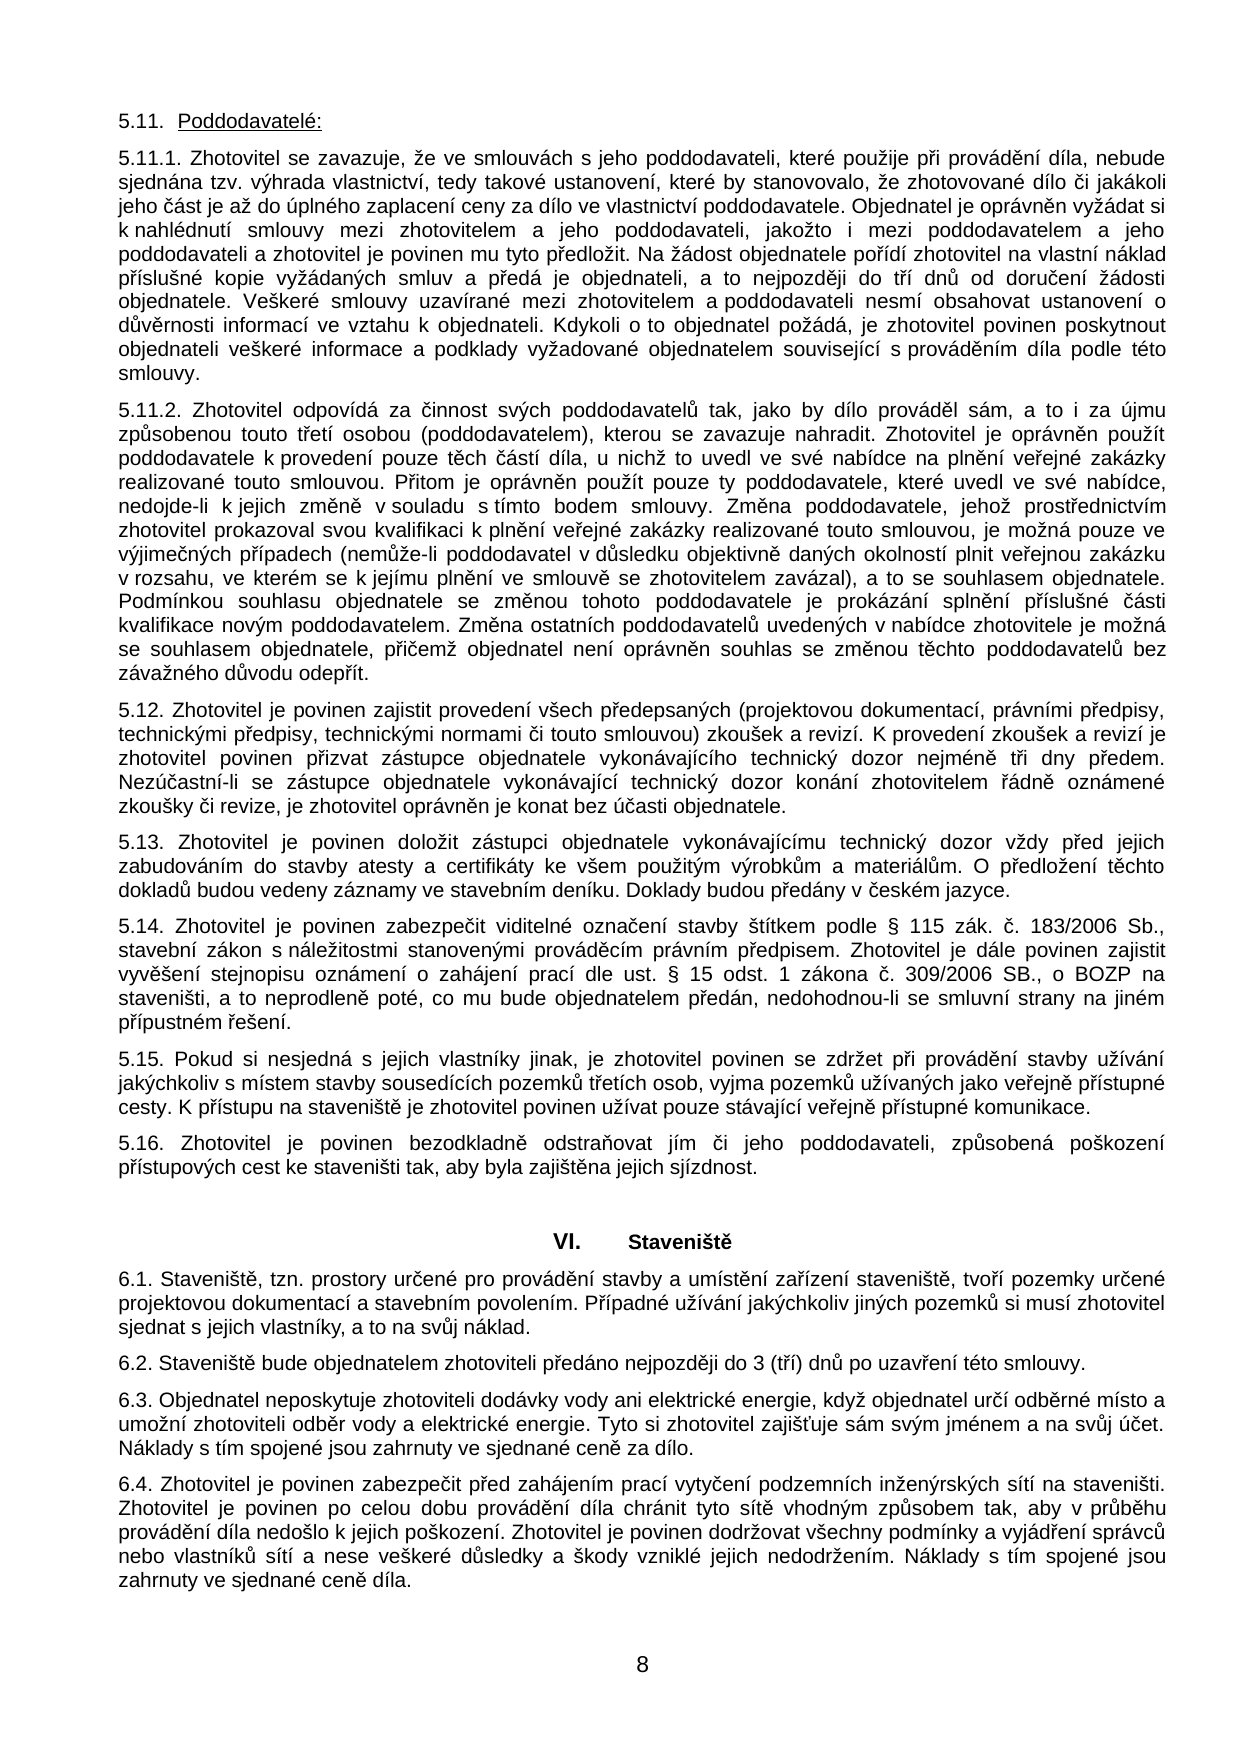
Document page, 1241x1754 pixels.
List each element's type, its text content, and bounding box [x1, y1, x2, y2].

text 5.11. Poddodavatelé: [118, 109, 1167, 133]
text 5.13. Zhotovitel je povinen doložit zástupci objednatele vykonávajícímu technický dozor vždy před jejich zabudováním do stavby atesty a certifikáty ke všem použitým výrobkům a materiálům. O předložení těchto dokladů budou vedeny záznamy ve stavebním deníku. Doklady budou předány v českém jazyce. [118, 830, 1167, 902]
subtitle Staveniště [118, 1228, 1167, 1254]
text 5.11.2. Zhotovitel odpovídá za činnost svých poddodavatelů tak, jako by dílo prováděl sám, a to i za újmu způsobenou touto třetí osobou (poddodavatelem), kterou se zavazuje nahradit. Zhotovitel je oprávněn použít poddodavatele k provedení pouze těch částí díla, u nichž to uvedl ve své nabídce na plnění veřejné zakázky realizované touto smlouvou. Přitom je oprávněn použít pouze ty poddodavatele, které uvedl ve své nabídce, nedojde-li k jejich změně v souladu s tímto bodem smlouvy. Změna poddodavatele, jehož prostřednictvím zhotovitel prokazoval svou kvalifikaci k plnění veřejné zakázky realizované touto smlouvou, je možná pouze ve výjimečných případech (nemůže-li poddodavatel v důsledku objektivně daných okolností plnit veřejnou zakázku v rozsahu, ve kterém se k jejímu plnění ve smlouvě se zhotovitelem zavázal), a to se souhlasem objednatele. Podmínkou souhlasu objednatele se změnou tohoto poddodavatele je prokázání splnění příslušné části kvalifikace novým poddodavatelem. Změna ostatních poddodavatelů uvedených v nabídce zhotovitele je možná se souhlasem objednatele, přičemž objednatel není oprávněn souhlas se změnou těchto poddodavatelů bez závažného důvodu odepřít. [118, 398, 1167, 685]
text 5.14. Zhotovitel je povinen zabezpečit viditelné označení stavby štítkem podle § 115 zák. č. 183/2006 Sb., stavební zákon s náležitostmi stanovenými prováděcím právním předpisem. Zhotovitel je dále povinen zajistit vyvěšení stejnopisu oznámení o zahájení prací dle ust. § 15 odst. 1 zákona č. 309/2006 SB., o BOZP na staveništi, a to neprodleně poté, co mu bude objednatelem předán, nedohodnou-li se smluvní strany na jiném přípustném řešení. [118, 914, 1167, 1034]
subtitle 6.1. Staveniště, tzn. prostory určené pro provádění stavby a umístění zařízení staveniště, tvoří pozemky určené projektovou dokumentací a stavebním povolením. Případné užívání jakýchkoliv jiných pozemků si musí zhotovitel sjednat s jejich vlastníky, a to na svůj náklad. [118, 1267, 1167, 1338]
text 5.11.1. Zhotovitel se zavazuje, že ve smlouvách s jeho poddodavateli, které použije při provádění díla, nebude sjednána tzv. výhrada vlastnictví, tedy takové ustanovení, které by stanovovalo, že zhotovované dílo či jakákoli jeho část je až do úplného zaplacení ceny za dílo ve vlastnictví poddodavatele. Objednatel je oprávněn vyžádat si k nahlédnutí smlouvy mezi zhotovitelem a jeho poddodavateli, jakožto i mezi poddodavatelem a jeho poddodavateli a zhotovitel je povinen mu tyto předložit. Na žádost objednatele pořídí zhotovitel na vlastní náklad příslušné kopie vyžádaných smluv a předá je objednateli, a to nejpozději do tří dnů od doručení žádosti objednatele. Veškeré smlouvy uzavírané mezi zhotovitelem a poddodavateli nesmí obsahovat ustanovení o důvěrnosti informací ve vztahu k objednateli. Kdykoli o to objednatel požádá, je zhotovitel povinen poskytnout objednateli veškeré informace a podklady vyžadované objednatelem související s prováděním díla podle této smlouvy. [118, 146, 1167, 385]
list 5.12. Zhotovitel je povinen zajistit provedení všech předepsaných (projektovou dokumentací, právními předpisy, technickými předpisy, technickými normami či touto smlouvou) zkoušek a revizí. K provedení zkoušek a revizí je zhotovitel povinen přizvat zástupce objednatele vykonávajícího technický dozor nejméně tři dny předem. Nezúčastní-li se zástupce objednatele vykonávající technický dozor konání zhotovitelem řádně oznámené zkoušky či revize, je zhotovitel oprávněn je konat bez účasti objednatele. [118, 698, 1167, 817]
text 6.3. Objednatel neposkytuje zhotoviteli dodávky vody ani elektrické energie, když objednatel určí odběrné místo a umožní zhotoviteli odběr vody a elektrické energie. Tyto si zhotovitel zajišťuje sám svým jménem a na svůj účet. Náklady s tím spojené jsou zahrnuty ve sjednané ceně za dílo. [118, 1387, 1167, 1459]
text 5.15. Pokud si nesjedná s jejich vlastníky jinak, je zhotovitel povinen se zdržet při provádění stavby užívání jakýchkoliv s místem stavby sousedících pozemků třetích osob, vyjma pozemků užívaných jako veřejně přístupné cesty. K přístupu na staveniště je zhotovitel povinen užívat pouze stávající veřejně přístupné komunikace. [118, 1047, 1167, 1118]
text 6.4. Zhotovitel je povinen zabezpečit před zahájením prací vytyčení podzemních inženýrských sítí na staveništi. Zhotovitel je povinen po celou dobu provádění díla chránit tyto sítě vhodným způsobem tak, aby v průběhu provádění díla nedošlo k jejich poškození. Zhotovitel je povinen dodržovat všechny podmínky a vyjádření správců nebo vlastníků sítí a nese veškeré důsledky a škody vzniklé jejich nedodržením. Náklady s tím spojené jsou zahrnuty ve sjednané ceně díla. [118, 1472, 1167, 1592]
text 5.16. Zhotovitel je povinen bezodkladně odstraňovat jím či jeho poddodavateli, způsobená poškození přístupových cest ke staveništi tak, aby byla zajištěna jejich sjízdnost. [118, 1131, 1167, 1179]
text 6.2. Staveniště bude objednatelem zhotoviteli předáno nejpozději do 3 (tří) dnů po uzavření této smlouvy. [118, 1351, 1167, 1375]
